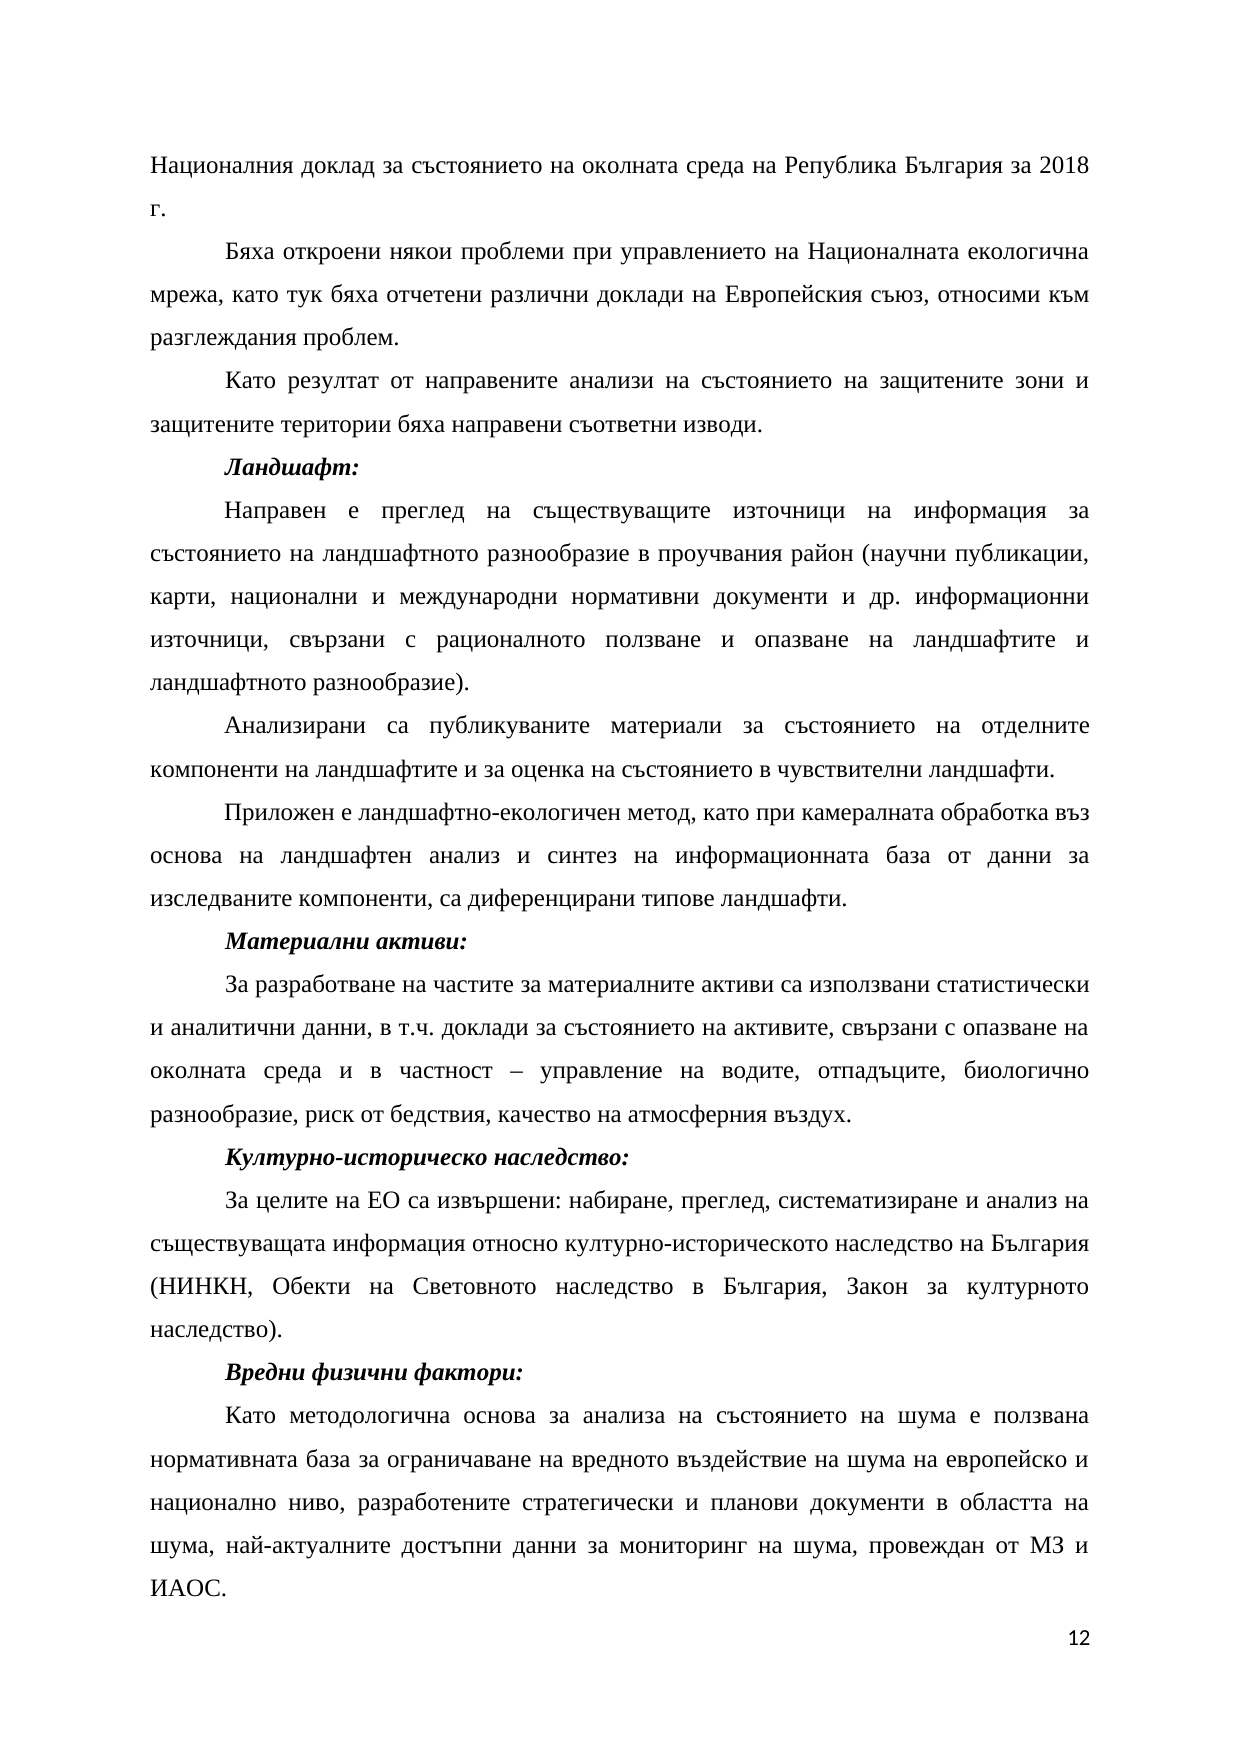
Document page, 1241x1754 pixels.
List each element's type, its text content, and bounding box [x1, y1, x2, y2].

text Като резултат от направените анализи на състоянието на защитените зони и защитените територии бяха направени съответни изводи. [150, 366, 1090, 437]
text Анализирани са публикуваните материали за състоянието на отделните компоненти на ландшафтите и за оценка на състоянието в чувствителни ландшафти. [150, 711, 1090, 782]
text За целите на ЕО са извършени: набиране, преглед, систематизиране и анализ на съществуващата информация относно културно-историческото наследство на България (НИНКН, Обекти на Световното наследство в България, Закон за културното наследство). [150, 1185, 1090, 1343]
text Като методологична основа за анализа на състоянието на шума е ползвана нормативната база за ограничаване на вредното въздействие на шума на европейско и национално ниво, разработените стратегически и планови документи в областта на шума, най-актуалните достъпни данни за мониторинг на шума, провеждан от МЗ и ИАОС. [150, 1401, 1090, 1602]
text Ландшафт: [150, 452, 1090, 481]
text Материални активи: [150, 926, 1090, 955]
text Културно-историческо наследство: [150, 1142, 1090, 1171]
text Вредни физични фактори: [150, 1357, 1090, 1386]
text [150, 150, 1090, 222]
text Бяха откроени някои проблеми при управлението на Националната екологична мрежа, като тук бяха отчетени различни доклади на Европейския съюз, относими към разглеждания проблем. [150, 236, 1090, 351]
text Приложен е ландшафтно-екологичен метод, като при камералната обработка въз основа на ландшафтен анализ и синтез на информационната база от данни за изследваните компоненти, са диференцирани типове ландшафти. [150, 797, 1090, 912]
text За разработване на частите за материалните активи са използвани статистически и аналитични данни, в т.ч. доклади за състоянието на активите, свързани с опазване на околната среда и в частност – управление на водите, отпадъците, биологично разнообразие, риск от бедствия, качество на атмосферния въздух. [150, 969, 1090, 1127]
text Направен е преглед на съществуващите източници на информация за състоянието на ландшафтното разнообразие в проучвания район (научни публикации, карти, национални и международни нормативни документи и др. информационни източници, свързани с рационалното ползване и опазване на ландшафтите и ландшафтното разнообразие). [150, 495, 1090, 696]
